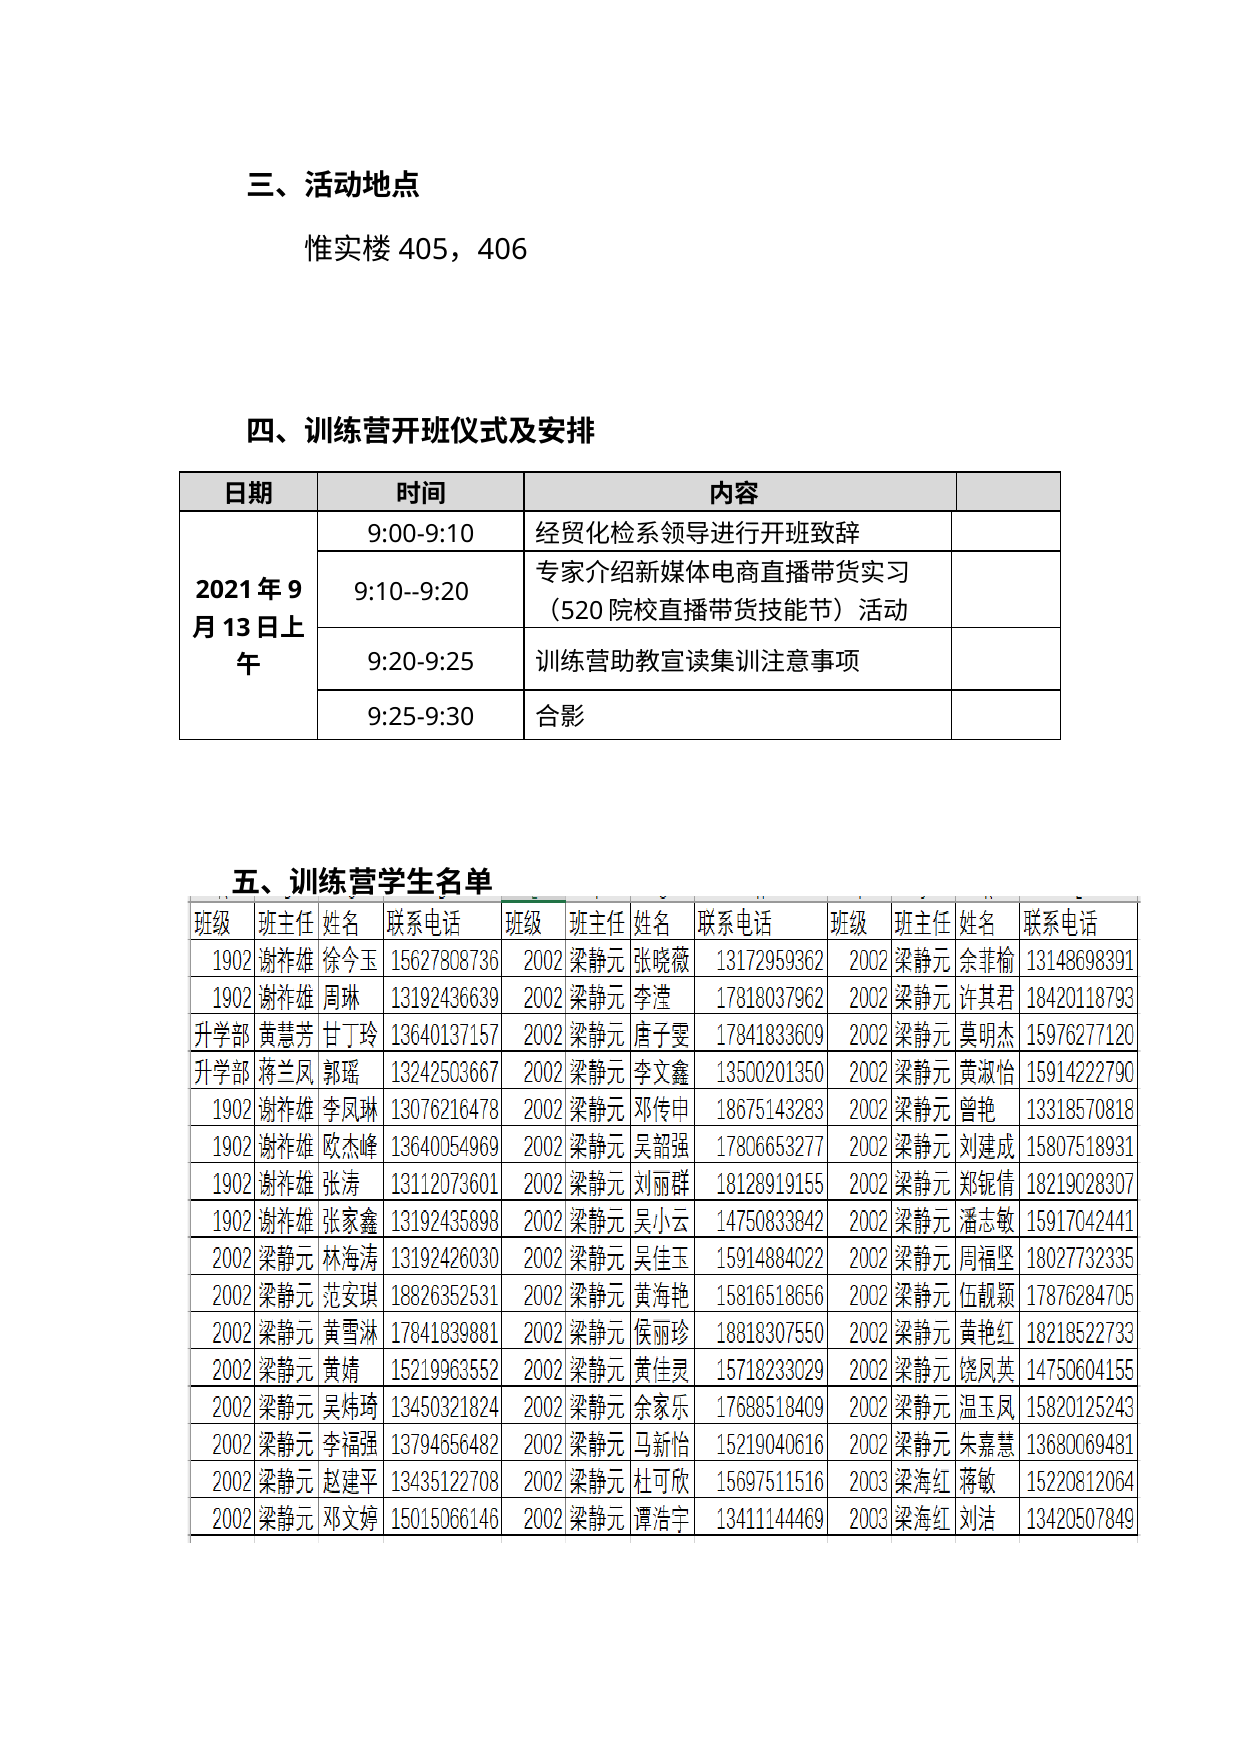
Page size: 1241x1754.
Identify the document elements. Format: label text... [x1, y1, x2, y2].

table_header 日期 [180, 473, 317, 510]
table_cell [952, 628, 1060, 689]
table_header [957, 473, 1060, 510]
table_cell 9:20-9:25 [318, 628, 523, 689]
text 三、活动地点 [187, 162, 1053, 204]
table_cell [952, 691, 1060, 738]
table_cell 训练营助教宣读集训注意事项 [525, 628, 951, 689]
table_cell 9:25-9:30 [318, 691, 523, 738]
table_cell 合影 [525, 691, 951, 738]
text 五、训练营学生名单 [187, 858, 1053, 901]
table_cell 经贸化检系领导进行开班致辞 [525, 512, 951, 550]
picture [187, 896, 1141, 1543]
table_header 时间 [318, 473, 523, 510]
text 四、训练营开班仪式及安排 [187, 408, 1053, 450]
table_cell 2021年9月13日上午 [180, 512, 317, 738]
table_cell 9:10--9:20 [318, 552, 523, 627]
text 惟实楼 405，406 [187, 225, 1053, 268]
table_cell 9:00-9:10 [318, 512, 523, 550]
table_header 内容 [525, 473, 956, 510]
table_cell 专家介绍新媒体电商直播带货实习（520院校直播带货技能节）活动 [525, 552, 951, 627]
table_cell [952, 512, 1060, 550]
table_cell [952, 552, 1060, 627]
